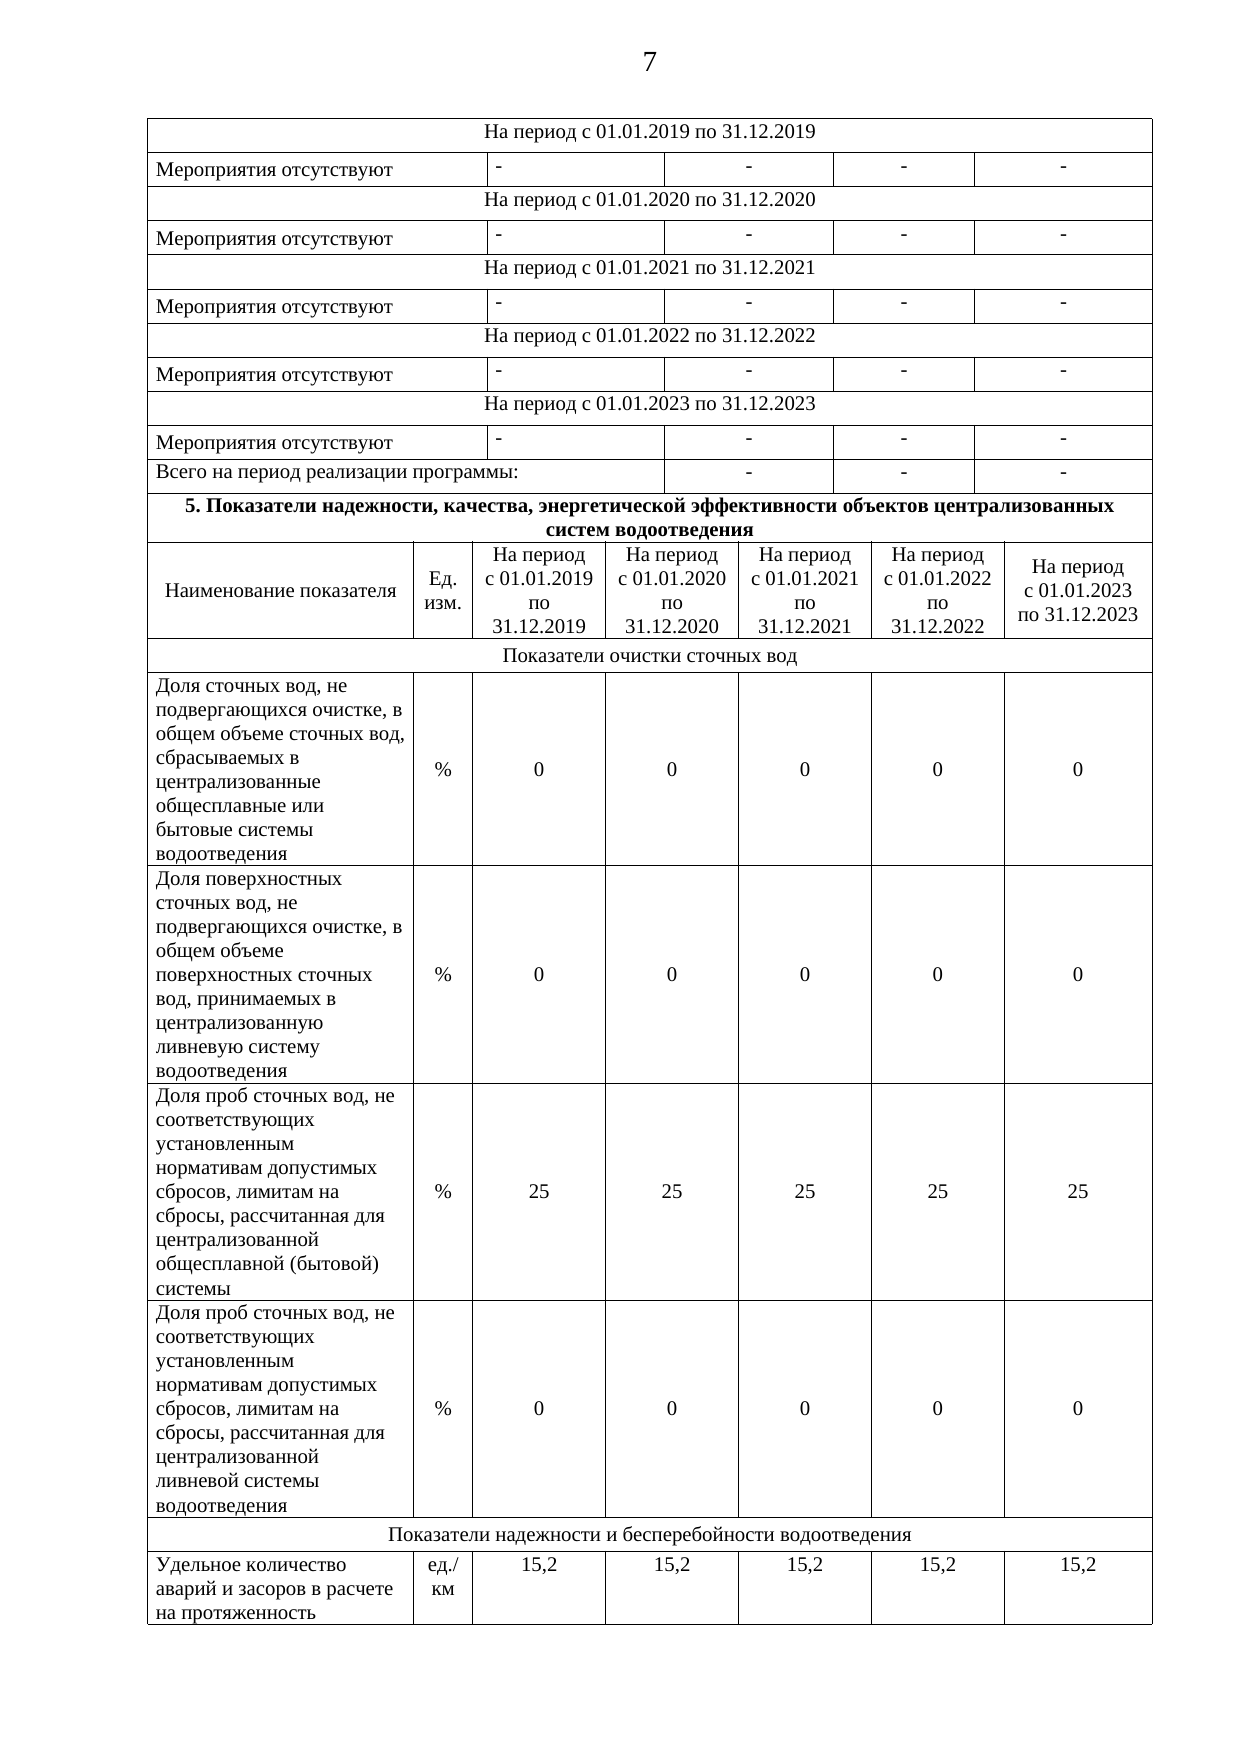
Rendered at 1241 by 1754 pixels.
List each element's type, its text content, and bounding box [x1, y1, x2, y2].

table_cell На период с 01.01.2022 по 31.12.2022 [148, 324, 1152, 357]
table_cell 0 [1005, 673, 1152, 865]
table_cell - [975, 153, 1152, 186]
table_cell Доля сточных вод, не подвергающихся очистке, в общем объеме сточных вод, сбрасываемых в централизованные общесплавные или бытовые системы водоотведения [148, 673, 413, 865]
table_cell Мероприятия отсутствуют [148, 221, 487, 254]
table_cell 25 [739, 1084, 871, 1299]
table_cell 15,2 [606, 1552, 738, 1624]
table_cell 0 [1005, 1301, 1152, 1517]
table_cell - [975, 426, 1152, 459]
table_cell 0 [739, 1301, 871, 1517]
table_cell На период с 01.01.2019 по 31.12.2019 [148, 119, 1152, 152]
table_cell 0 [739, 673, 871, 865]
table_cell 0 [872, 673, 1004, 865]
table_cell - [975, 290, 1152, 322]
table_cell 25 [473, 1084, 605, 1299]
table_cell 15,2 [739, 1552, 871, 1624]
table_cell Мероприятия отсутствуют [148, 358, 487, 391]
table_cell - [834, 426, 974, 459]
table_cell На период с 01.01.2020 по 31.12.2020 [148, 187, 1152, 220]
table_cell ед./км [414, 1552, 472, 1624]
table_cell - [975, 460, 1152, 493]
table_cell - [834, 221, 974, 254]
table_cell 15,2 [872, 1552, 1004, 1624]
table_cell - [665, 290, 833, 322]
table_cell 0 [473, 866, 605, 1082]
table_cell - [975, 358, 1152, 391]
table_cell % [414, 1301, 472, 1517]
table_cell Мероприятия отсутствуют [148, 290, 487, 322]
table_cell 15,2 [473, 1552, 605, 1624]
table_cell 0 [606, 673, 738, 865]
table_cell Ед. изм. [414, 543, 472, 638]
table_cell 0 [872, 866, 1004, 1082]
table_cell 15,2 [1005, 1552, 1152, 1624]
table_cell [148, 1552, 413, 1624]
table_cell 25 [606, 1084, 738, 1299]
table_cell Показатели надежности и бесперебойности водоотведения [148, 1518, 1152, 1551]
table_cell Показатели очистки сточных вод [148, 639, 1152, 672]
table_cell 0 [739, 866, 871, 1082]
table_cell - [975, 221, 1152, 254]
table_cell 0 [606, 866, 738, 1082]
table_cell - [834, 460, 974, 493]
table_cell % [414, 1084, 472, 1299]
table_cell - [488, 290, 664, 322]
table_cell Всего на период реализации программы: [148, 460, 664, 493]
table_cell - [834, 358, 974, 391]
table_cell - [665, 358, 833, 391]
table_cell - [488, 358, 664, 391]
table_cell На период с 01.01.2021 по 31.12.2021 [739, 543, 871, 638]
table_cell - [488, 221, 664, 254]
table_cell 0 [606, 1301, 738, 1517]
table_cell - [834, 290, 974, 322]
table_cell Наименование показателя [148, 543, 413, 638]
table_cell 0 [872, 1301, 1004, 1517]
table_cell На период с 01.01.2020 по 31.12.2020 [606, 543, 738, 638]
table_cell - [488, 426, 664, 459]
table_cell На период с 01.01.2023 по 31.12.2023 [148, 392, 1152, 425]
table_cell Доля поверхностных сточных вод, не подвергающихся очистке, в общем объеме поверхностных сточных вод, принимаемых в централизованную ливневую систему водоотведения [148, 866, 413, 1082]
table_cell 0 [473, 673, 605, 865]
table_cell 0 [473, 1301, 605, 1517]
table_cell 0 [1005, 866, 1152, 1082]
table_cell 25 [1005, 1084, 1152, 1299]
table_cell Мероприятия отсутствуют [148, 426, 487, 459]
table_cell - [665, 153, 833, 186]
table_cell На период с 01.01.2019 по 31.12.2019 [473, 543, 605, 638]
table_cell - [665, 426, 833, 459]
table_cell 5. Показатели надежности, качества, энергетической эффективности объектов централизованных систем водоотведения [148, 494, 1152, 541]
table_cell На период с 01.01.2023 по 31.12.2023 [1005, 543, 1152, 638]
table_cell 25 [872, 1084, 1004, 1299]
table_cell % [414, 673, 472, 865]
table_cell На период с 01.01.2021 по 31.12.2021 [148, 255, 1152, 288]
table_cell На период с 01.01.2022 по 31.12.2022 [872, 543, 1004, 638]
table_cell - [665, 221, 833, 254]
table_cell Доля проб сточных вод, не соответствующих установленным нормативам допустимых сбросов, лимитам на сбросы, рассчитанная для централизованной общесплавной (бытовой) системы [148, 1084, 413, 1299]
table_cell Доля проб сточных вод, не соответствующих установленным нормативам допустимых сбросов, лимитам на сбросы, рассчитанная для централизованной ливневой системы водоотведения [148, 1301, 413, 1517]
table_cell % [414, 866, 472, 1082]
table_cell - [834, 153, 974, 186]
table_cell Мероприятия отсутствуют [148, 153, 487, 186]
table_cell - [665, 460, 833, 493]
table_cell - [488, 153, 664, 186]
